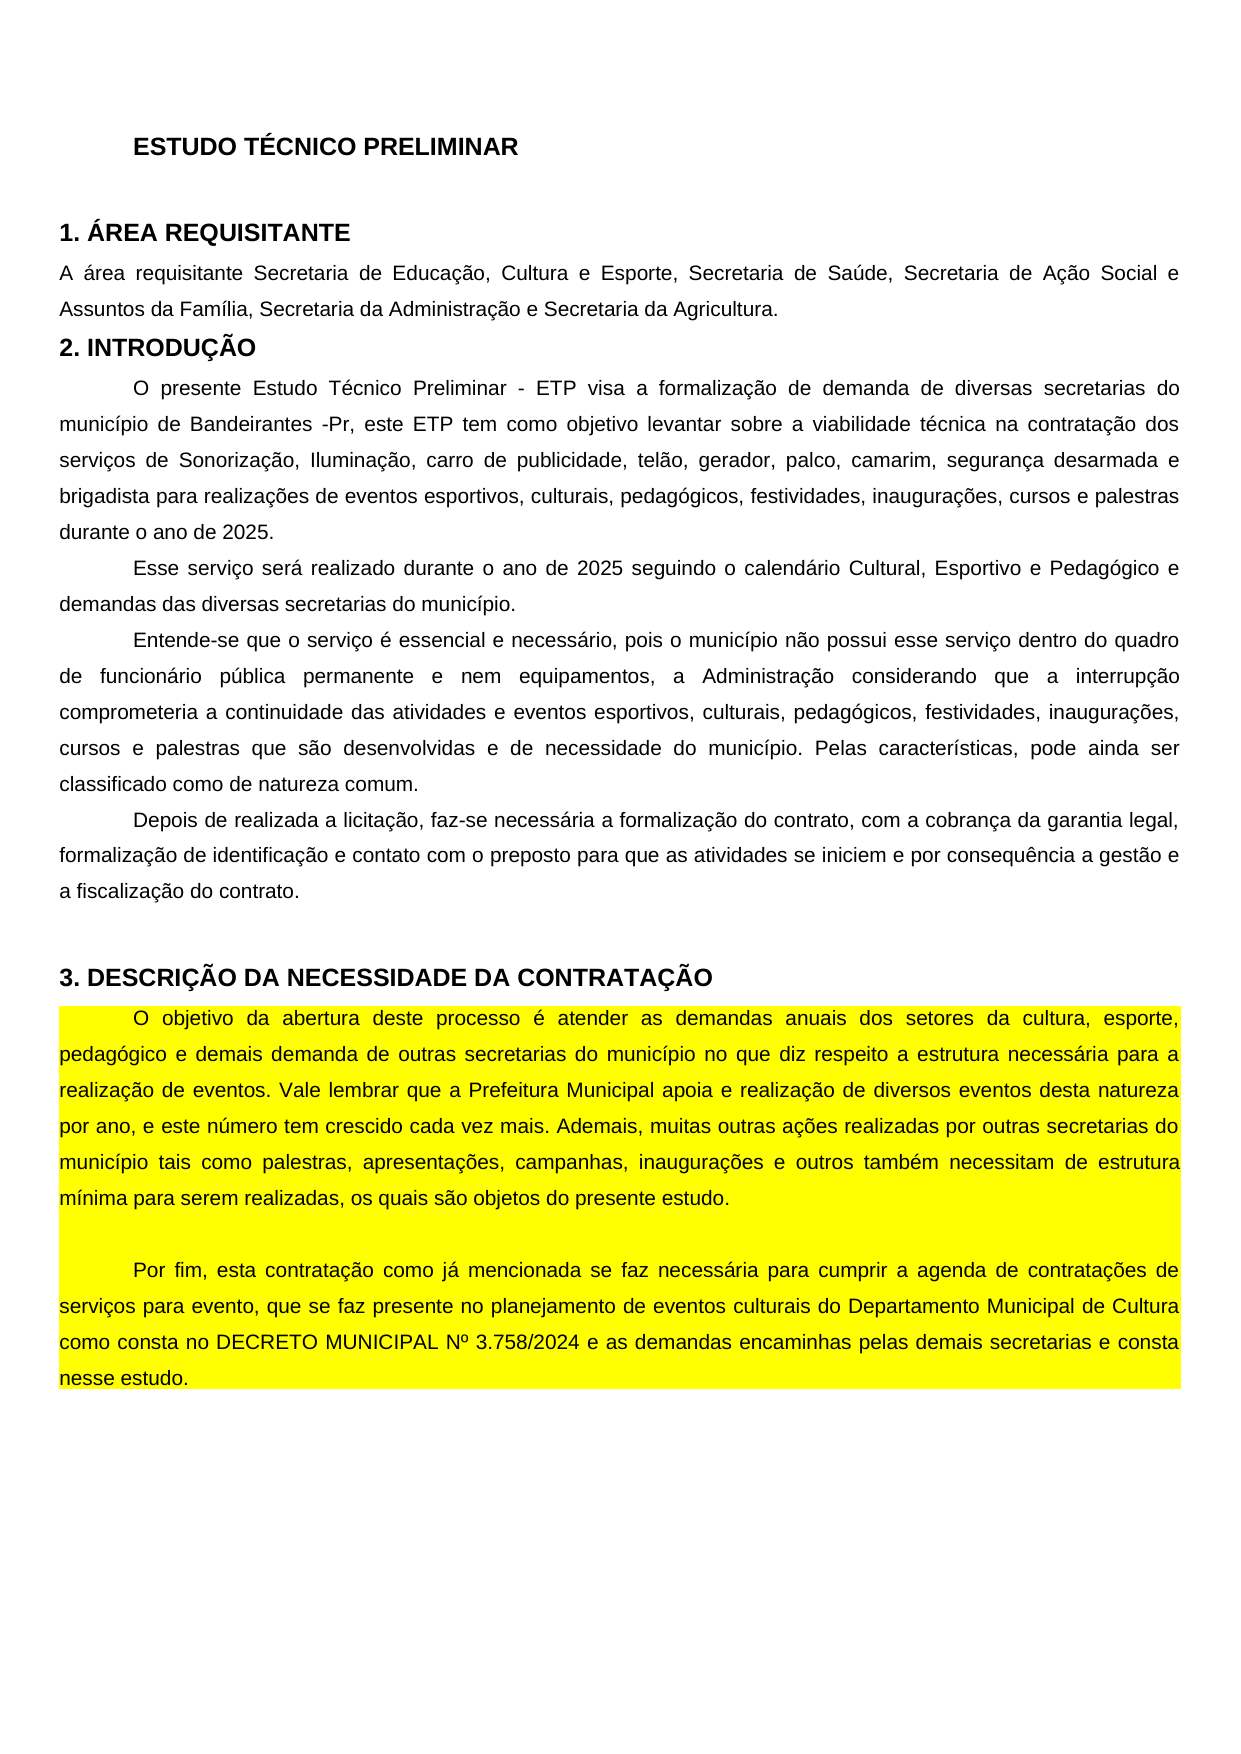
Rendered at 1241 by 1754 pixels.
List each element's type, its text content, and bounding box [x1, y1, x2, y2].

list 3. DESCRIÇÃO DA NECESSIDADE DA CONTRATAÇÃO [59, 963, 1181, 992]
text Entende-se que o serviço é essencial e necessário, pois o município não possui esse serviço dentro do quadro de funcionário pública permanente e nem equipamentos, a Administração considerando que a interrupção comprometeria a continuidade das atividades e eventos esportivos, culturais, pedagógicos, festividades, inaugurações, cursos e palestras que são desenvolvidas e de necessidade do município. Pelas características, pode ainda ser classificado como de natureza comum. [59, 628, 1181, 795]
text Depois de realizada a licitação, faz-se necessária a formalização do contrato, com a cobrança da garantia legal, formalização de identificação e contato com o preposto para que as atividades se iniciem e por consequência a gestão e a fiscalização do contrato. [59, 807, 1181, 903]
text Esse serviço será realizado durante o ano de 2025 seguindo o calendário Cultural, Esportivo e Pedagógico e demandas das diversas secretarias do município. [59, 556, 1181, 616]
text 2. INTRODUÇÃO [59, 333, 1181, 362]
text ESTUDO TÉCNICO PRELIMINAR [59, 132, 1233, 161]
text Por fim, esta contratação como já mencionada se faz necessária para cumprir a agenda de contratações de serviços para evento, que se faz presente no planejamento de eventos culturais do Departamento Municipal de Cultura como consta no DECRETO MUNICIPAL Nº 3.758/2024 e as demandas encaminhas pelas demais secretarias e consta nesse estudo. [59, 1258, 1181, 1389]
text A área requisitante Secretaria de Educação, Cultura e Esporte, Secretaria de Saúde, Secretaria de Ação Social e Assuntos da Família, Secretaria da Administração e Secretaria da Agricultura. [59, 261, 1181, 321]
text O presente Estudo Técnico Preliminar - ETP visa a formalização de demanda de diversas secretarias do município de Bandeirantes -Pr, este ETP tem como objetivo levantar sobre a viabilidade técnica na contratação dos serviços de Sonorização, Iluminação, carro de publicidade, telão, gerador, palco, camarim, segurança desarmada e brigadista para realizações de eventos esportivos, culturais, pedagógicos, festividades, inaugurações, cursos e palestras durante o ano de 2025. [59, 376, 1181, 544]
text 1. ÁREA REQUISITANTE [59, 218, 1181, 247]
text O objetivo da abertura deste processo é atender as demandas anuais dos setores da cultura, esporte, pedagógico e demais demanda de outras secretarias do município no que diz respeito a estrutura necessária para a realização de eventos. Vale lembrar que a Prefeitura Municipal apoia e realização de diversos eventos desta natureza por ano, e este número tem crescido cada vez mais. Ademais, muitas outras ações realizadas por outras secretarias do município tais como palestras, apresentações, campanhas, inaugurações e outros também necessitam de estrutura mínima para serem realizadas, os quais são objetos do presente estudo. [59, 1006, 1181, 1210]
